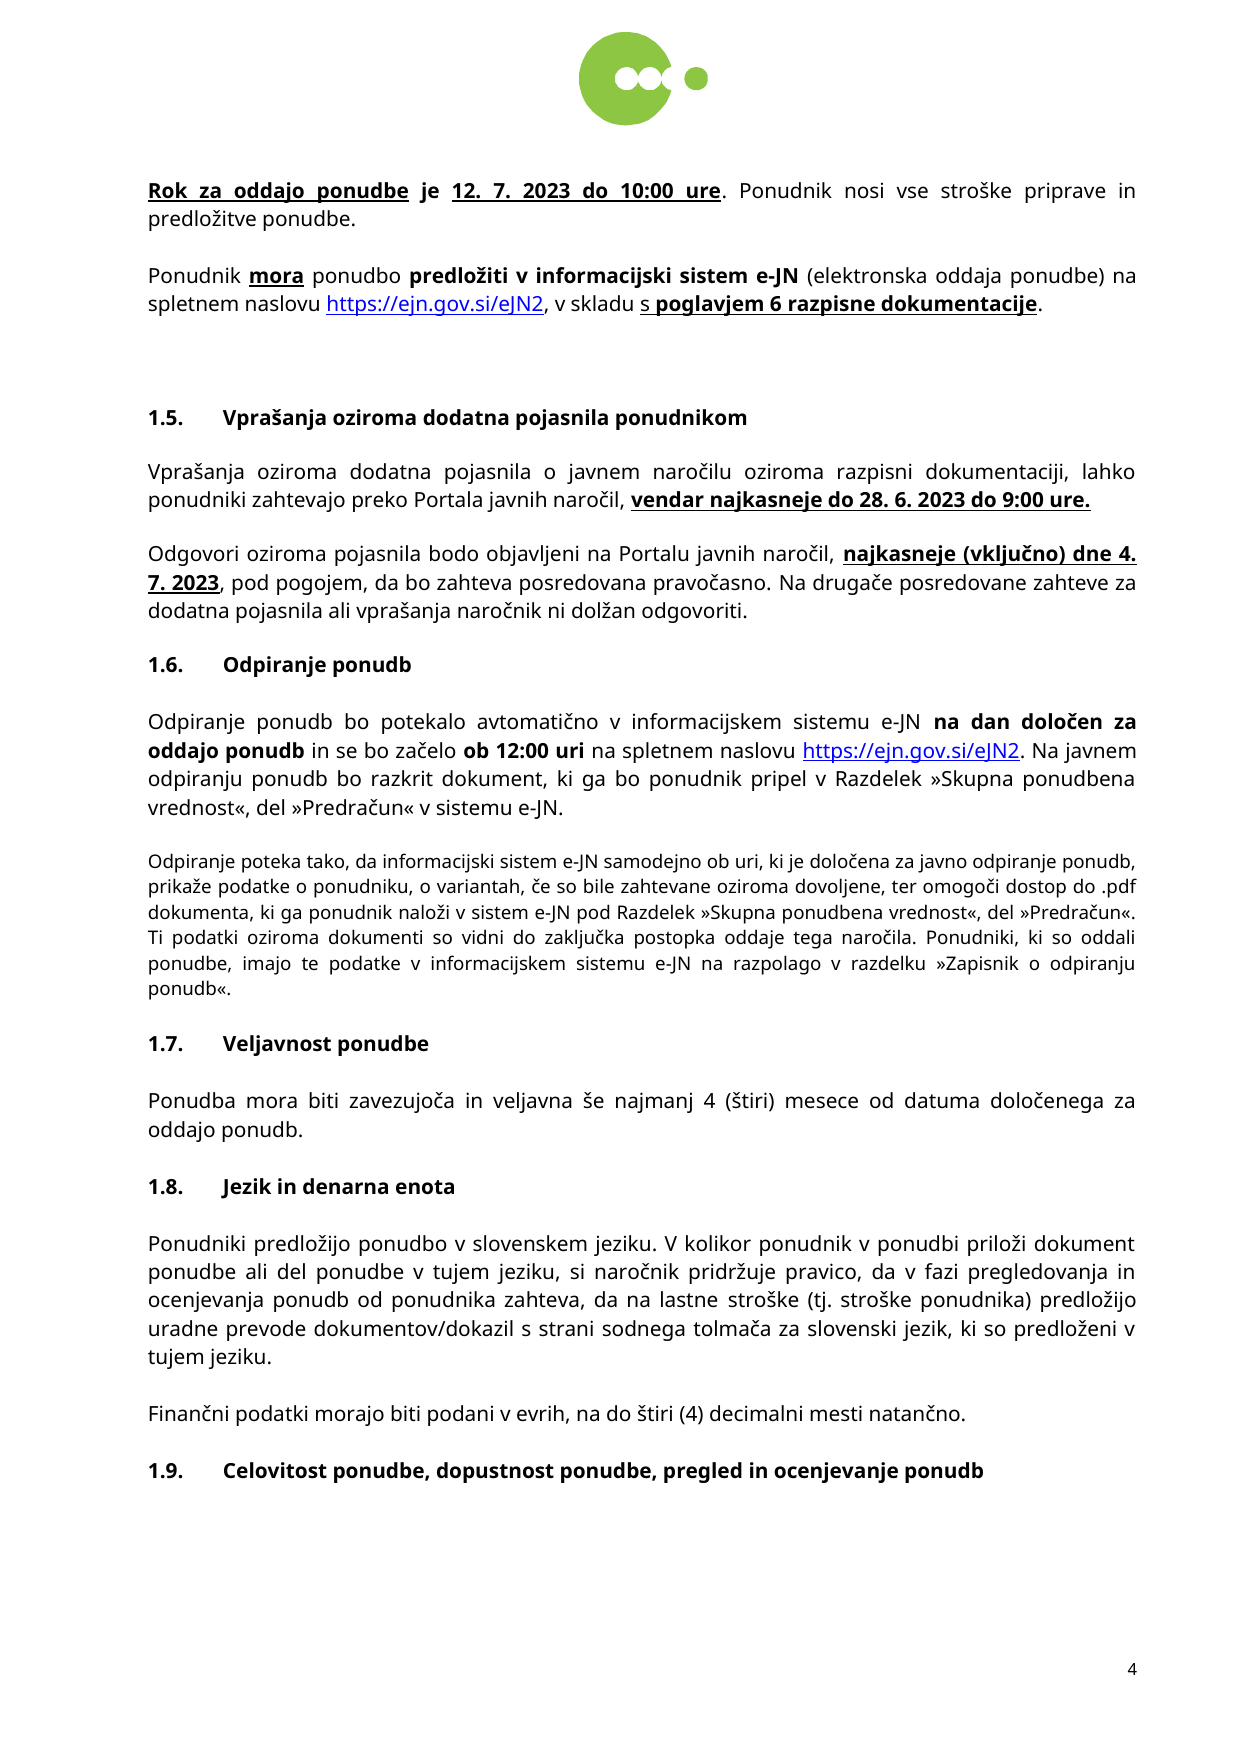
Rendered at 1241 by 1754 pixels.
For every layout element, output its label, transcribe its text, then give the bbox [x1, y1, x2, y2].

text Odpiranje poteka tako, da informacijski sistem e-JN samodejno ob uri, ki je določena za javno odpiranje ponudb, prikaže podatke o ponudniku, o variantah, če so bile zahtevane oziroma dovoljene, ter omogoči dostop do .pdf dokumenta, ki ga ponudnik naloži v sistem e-JN pod Razdelek »Skupna ponudbena vrednost«, del »Predračun«. Ti podatki oziroma dokumenti so vidni do zaključka postopka oddaje tega naročila. Ponudniki, ki so oddali ponudbe, imajo te podatke v informacijskem sistemu e-JN na razpolago v razdelku »Zapisnik o odpiranju ponudb«. [148, 848, 1137, 1001]
text Vprašanja oziroma dodatna pojasnila o javnem naročilu oziroma razpisni dokumentaciji, lahko ponudniki zahtevajo preko Portala javnih naročil, vendar najkasneje do 28. 6. 2023 do 9:00 ure. [148, 457, 1137, 514]
list Veljavnost ponudbe [148, 1029, 1137, 1058]
list Jezik in denarna enota [148, 1172, 1137, 1200]
list Vprašanja oziroma dodatna pojasnila ponudnikom [148, 403, 1137, 432]
text Ponudba mora biti zavezujoča in veljavna še najmanj 4 (štiri) mesece od datuma določenega za oddajo ponudb. [148, 1086, 1137, 1143]
list Odpiranje ponudb [148, 650, 1137, 679]
text Rok za oddajo ponudbe je 12. 7. 2023 do 10:00 ure. Ponudnik nosi vse stroške priprave in predložitve ponudbe. [148, 176, 1137, 233]
text Ponudniki predložijo ponudbo v slovenskem jeziku. V kolikor ponudnik v ponudbi priloži dokument ponudbe ali del ponudbe v tujem jeziku, si naročnik pridržuje pravico, da v fazi pregledovanja in ocenjevanja ponudb od ponudnika zahteva, da na lastne stroške (tj. stroške ponudnika) predložijo uradne prevode dokumentov/dokazil s strani sodnega tolmača za slovenski jezik, ki so predloženi v tujem jeziku. [148, 1229, 1137, 1371]
text Odpiranje ponudb bo potekalo avtomatično v informacijskem sistemu e-JN na dan določen za oddajo ponudb in se bo začelo ob 12:00 uri na spletnem naslovu https://ejn.gov.si/eJN2. Na javnem odpiranju ponudb bo razkrit dokument, ki ga bo ponudnik pripel v Razdelek »Skupna ponudbena vrednost«, del »Predračun« v sistemu e-JN. [148, 707, 1137, 821]
text Odgovori oziroma pojasnila bodo objavljeni na Portalu javnih naročil, najkasneje (vključno) dne 4. 7. 2023, pod pogojem, da bo zahteva posredovana pravočasno. Na drugače posredovane zahteve za dodatna pojasnila ali vprašanja naročnik ni dolžan odgovoriti. [148, 539, 1137, 625]
text Ponudnik mora ponudbo predložiti v informacijski sistem e-JN (elektronska oddaja ponudbe) na spletnem naslovu https://ejn.gov.si/eJN2, v skladu s poglavjem 6 razpisne dokumentacije. [148, 261, 1137, 318]
text Finančni podatki morajo biti podani v evrih, na do štiri (4) decimalni mesti natančno. [148, 1399, 1137, 1428]
list Celovitost ponudbe, dopustnost ponudbe, pregled in ocenjevanje ponudb [148, 1456, 1137, 1484]
